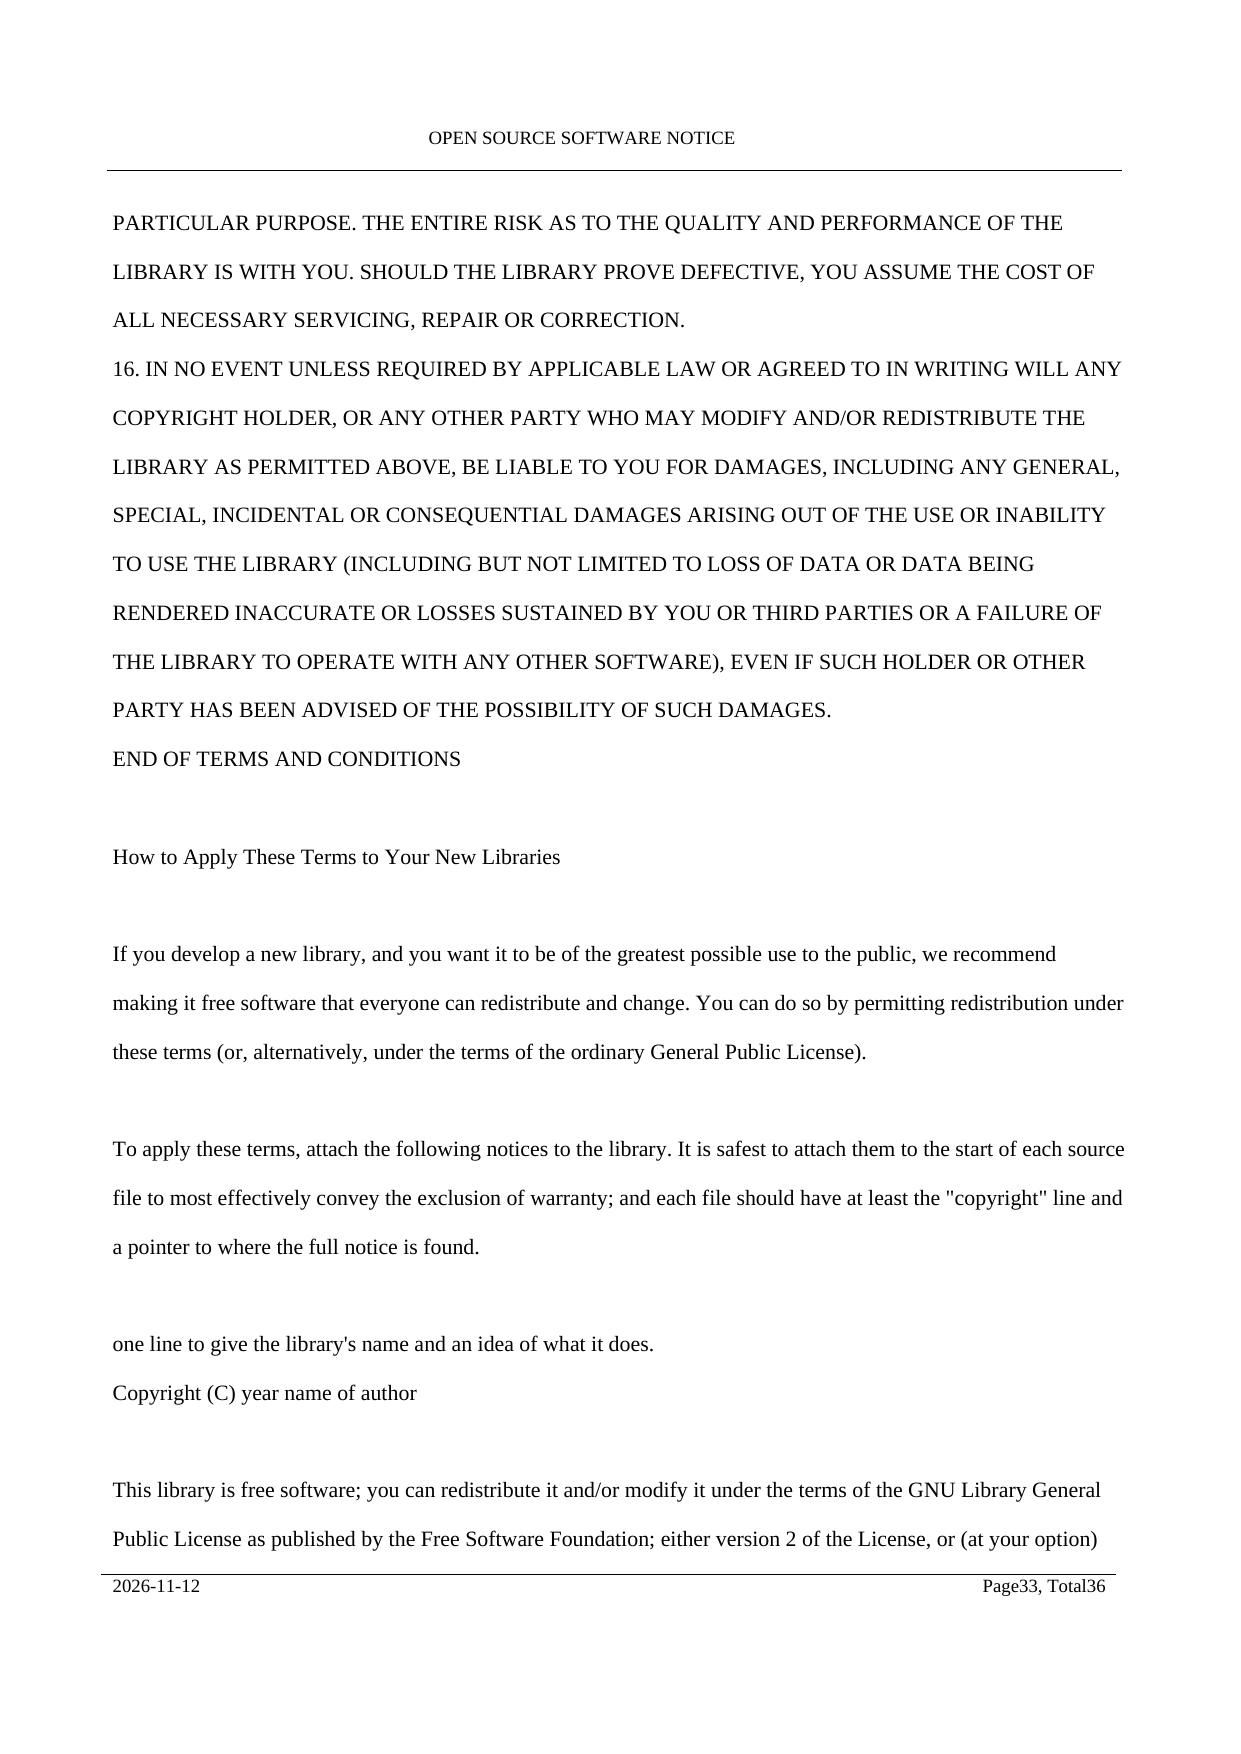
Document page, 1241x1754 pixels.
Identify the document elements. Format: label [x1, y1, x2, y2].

text [112, 206, 1128, 1555]
